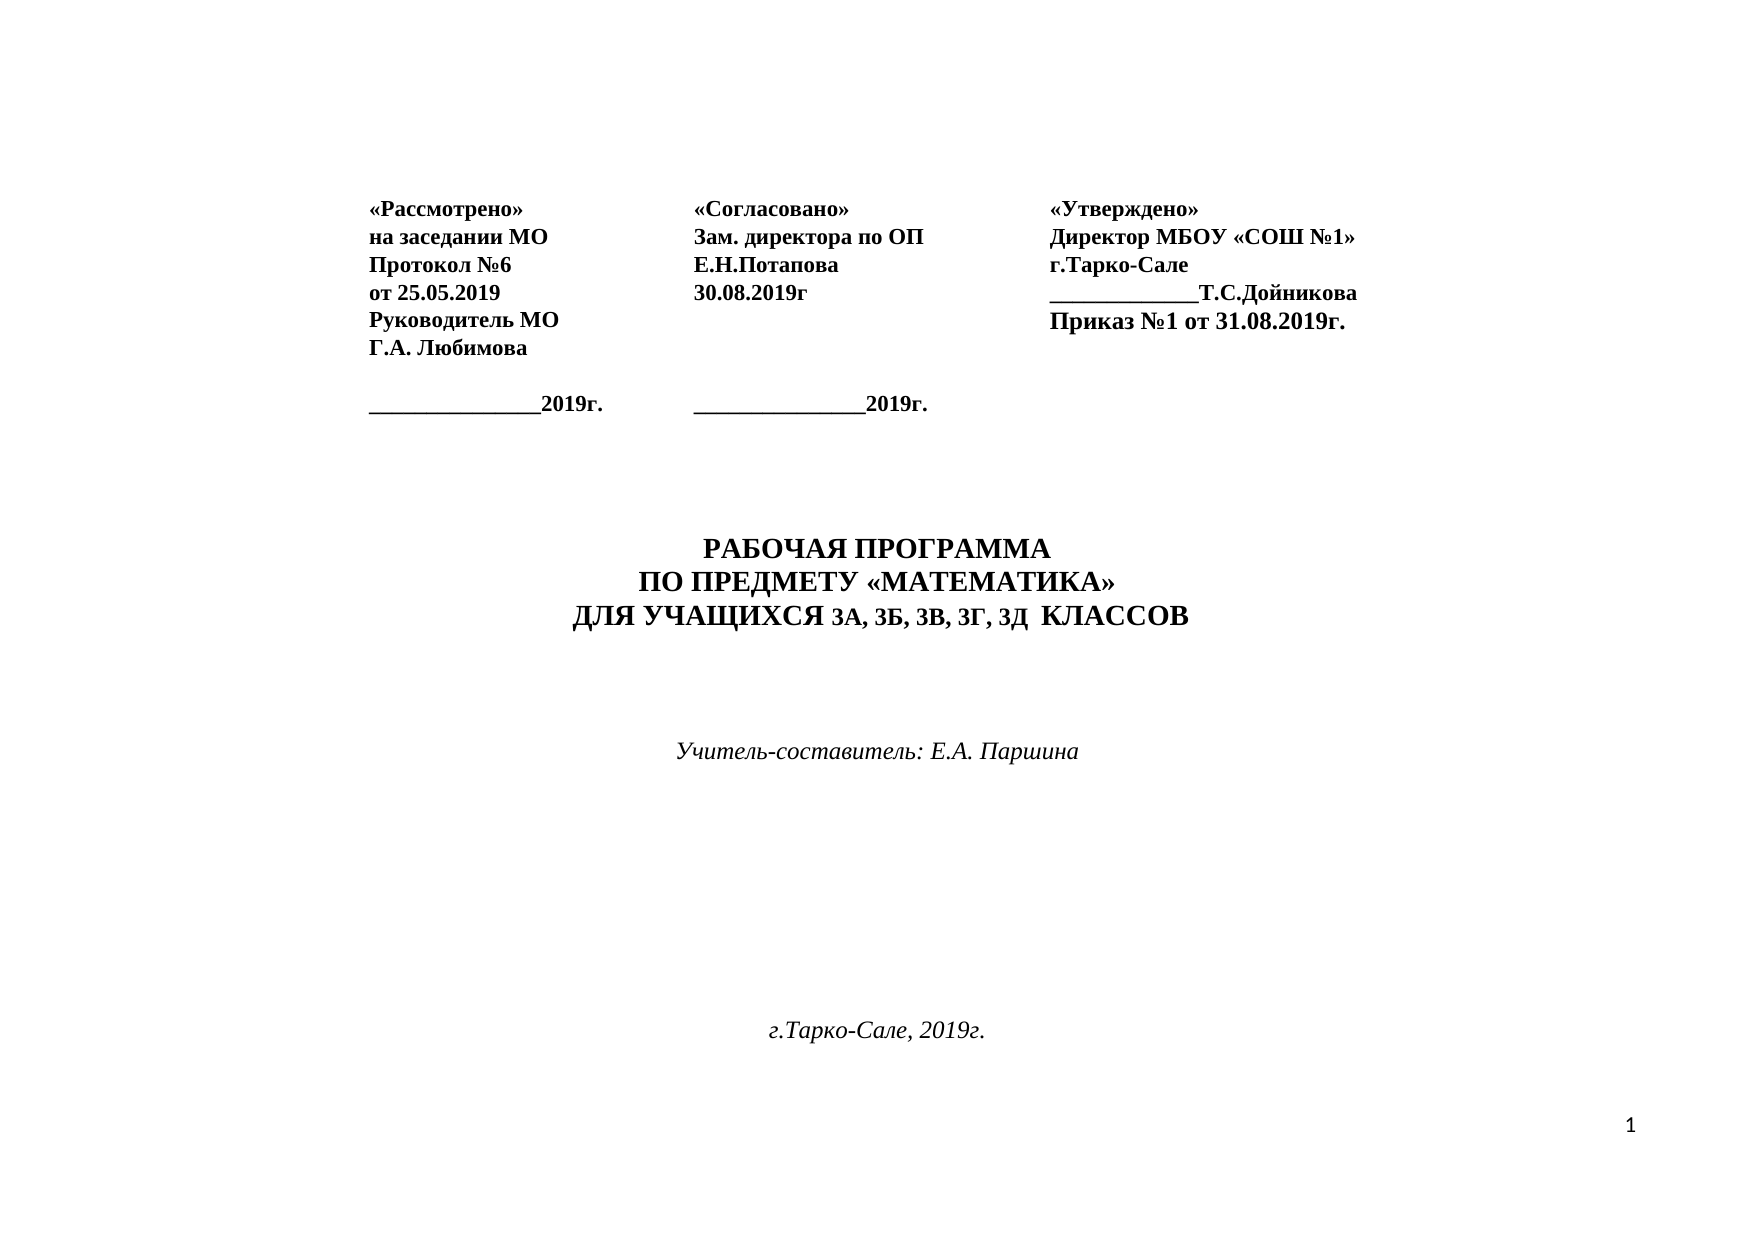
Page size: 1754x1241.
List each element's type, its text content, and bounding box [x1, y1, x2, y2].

table_header «Рассмотрено» на заседании МО Протокол №6 от 25.05.2019 Руководитель МО Г.А. Любимова _______________2019г. [358, 195, 682, 418]
text г.Тарко-Сале, 2019г. [118, 1015, 1636, 1043]
table_header «Утверждено» Директор МБОУ «СОШ №1» г.Тарко-Сале _____________Т.С.Дойникова Приказ №1 от 31.08.2019г. [1038, 195, 1396, 418]
text РАБОЧАЯ ПРОГРАММА ПО ПРЕДМЕТУ «МАТЕМАТИКА» [118, 531, 1636, 598]
text ДЛЯ УЧАЩИХСЯ 3А, 3Б, 3В, 3Г, 3Д КЛАССОВ [118, 598, 1636, 632]
text Учитель-составитель: Е.А. Паршина [118, 736, 1636, 765]
table_header «Согласовано» Зам. директора по ОП Е.Н.Потапова 30.08.2019г _______________2019г. [683, 195, 1038, 418]
